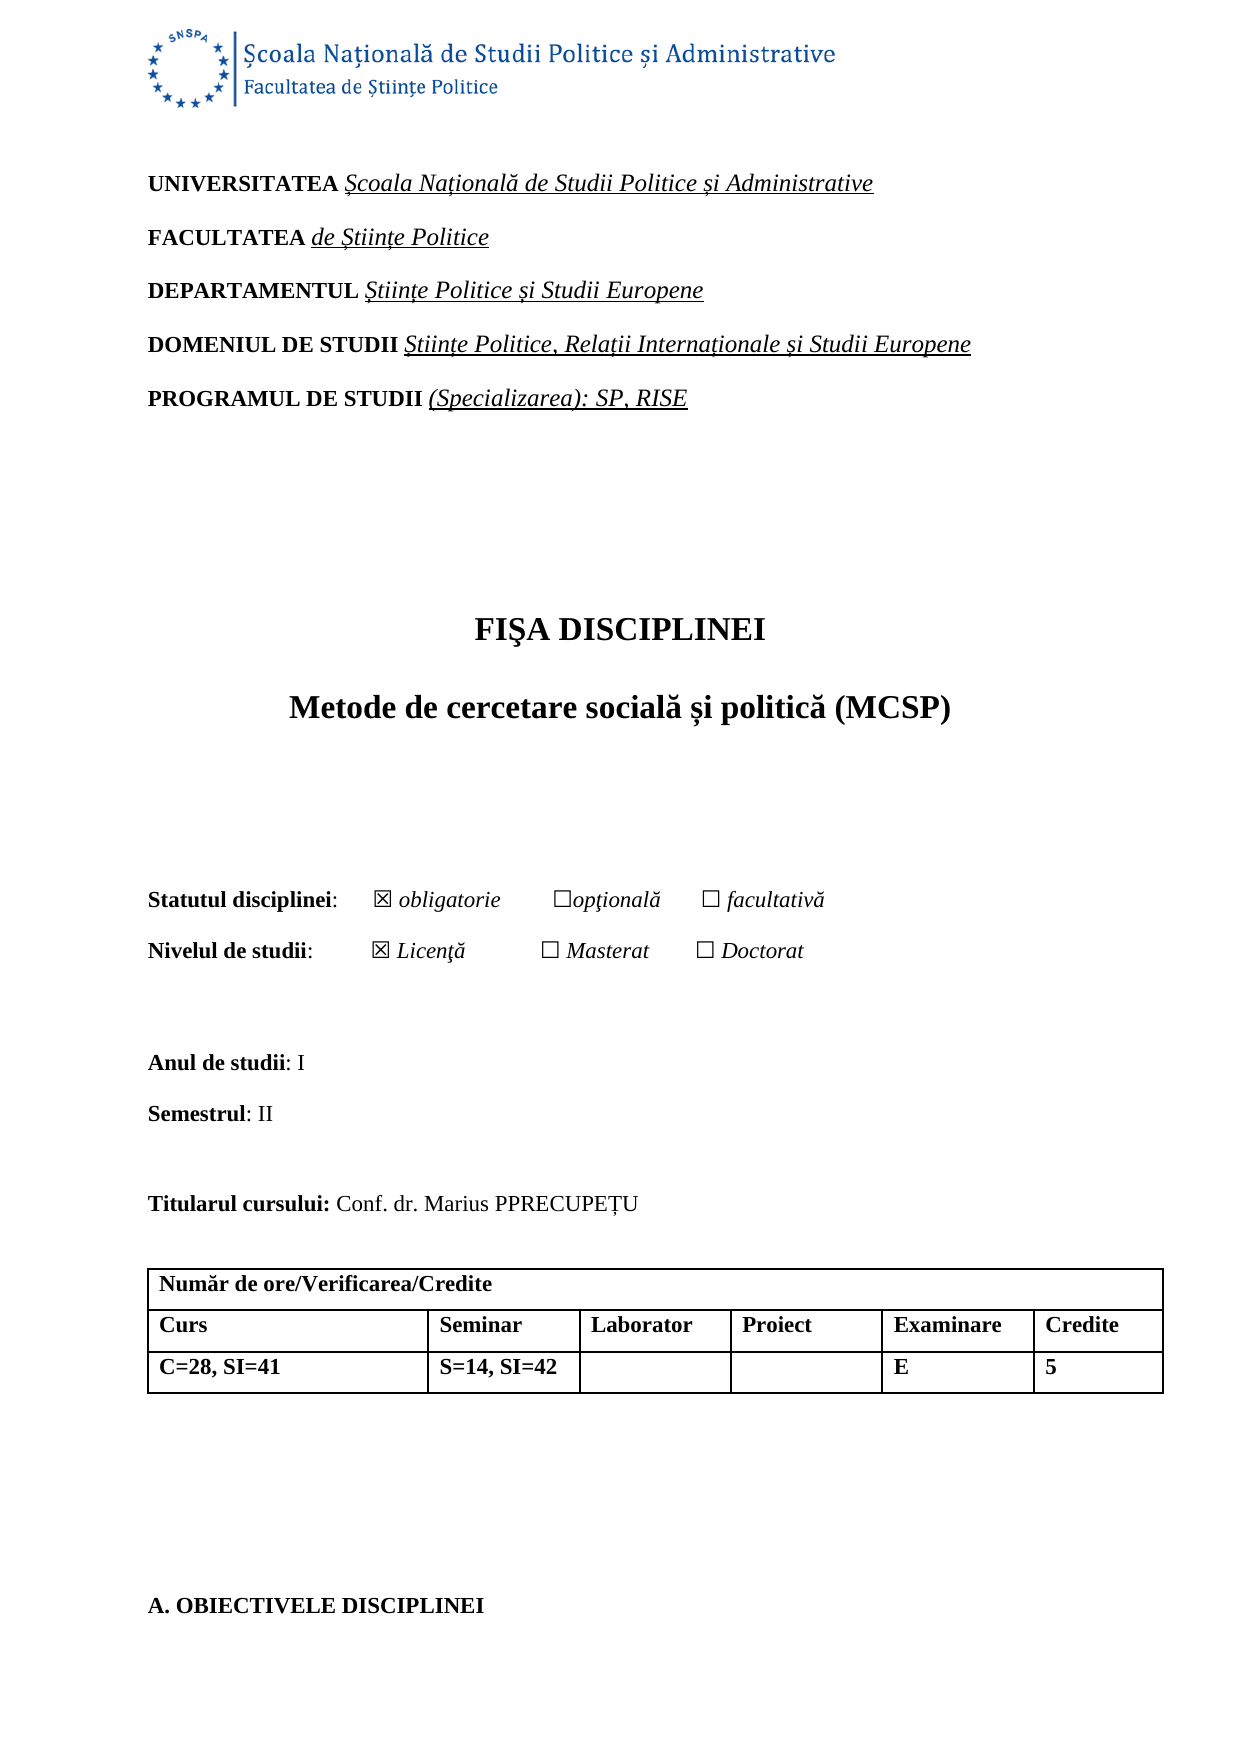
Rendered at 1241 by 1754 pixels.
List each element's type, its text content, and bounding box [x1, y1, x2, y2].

text FIŞA DISCIPLINEI [148, 609, 1093, 647]
text UNIVERSITATEA Școala Națională de Studii Politice și Administrative [148, 168, 1093, 197]
text Semestrul: II [148, 1099, 1093, 1126]
table_cell Laborator [581, 1311, 730, 1351]
text PROGRAMUL DE STUDII (Specializarea): SP, RISE [148, 383, 1152, 412]
text Statutul disciplinei: ☒ obligatorie ☐opţională ☐ facultativă [148, 886, 1093, 912]
text Nivelul de studii: ☒ Licenţă ☐ Masterat ☐ Doctorat [148, 937, 1093, 963]
text Titularul cursului: Conf. dr. Marius PPRECUPEȚU [148, 1190, 1093, 1216]
text Anul de studii: I [148, 1048, 1093, 1075]
table_cell Examinare [883, 1311, 1033, 1351]
table_header Număr de ore/Verificarea/Credite [149, 1270, 1162, 1309]
table_cell [732, 1353, 881, 1392]
text DOMENIUL DE STUDII Științe Politice, Relații Internaționale și Studii Europene [148, 329, 1152, 358]
table_cell [581, 1353, 730, 1392]
table_cell 5 [1035, 1353, 1162, 1392]
text FACULTATEA de Științe Politice [148, 222, 1093, 251]
table_cell Curs [149, 1311, 427, 1351]
table_cell Credite [1035, 1311, 1162, 1351]
picture [147, 29, 836, 108]
text Metode de cercetare socială și politică (MCSP) [148, 687, 1093, 726]
table_cell Proiect [732, 1311, 881, 1351]
table_cell Seminar [429, 1311, 579, 1351]
text DEPARTAMENTUL Științe Politice și Studii Europene [148, 276, 1093, 304]
table_cell E [883, 1353, 1033, 1392]
table_cell S=14, SI=42 [429, 1353, 579, 1392]
table_cell C=28, SI=41 [149, 1353, 427, 1392]
text A. OBIECTIVELE DISCIPLINEI [148, 1592, 1152, 1618]
